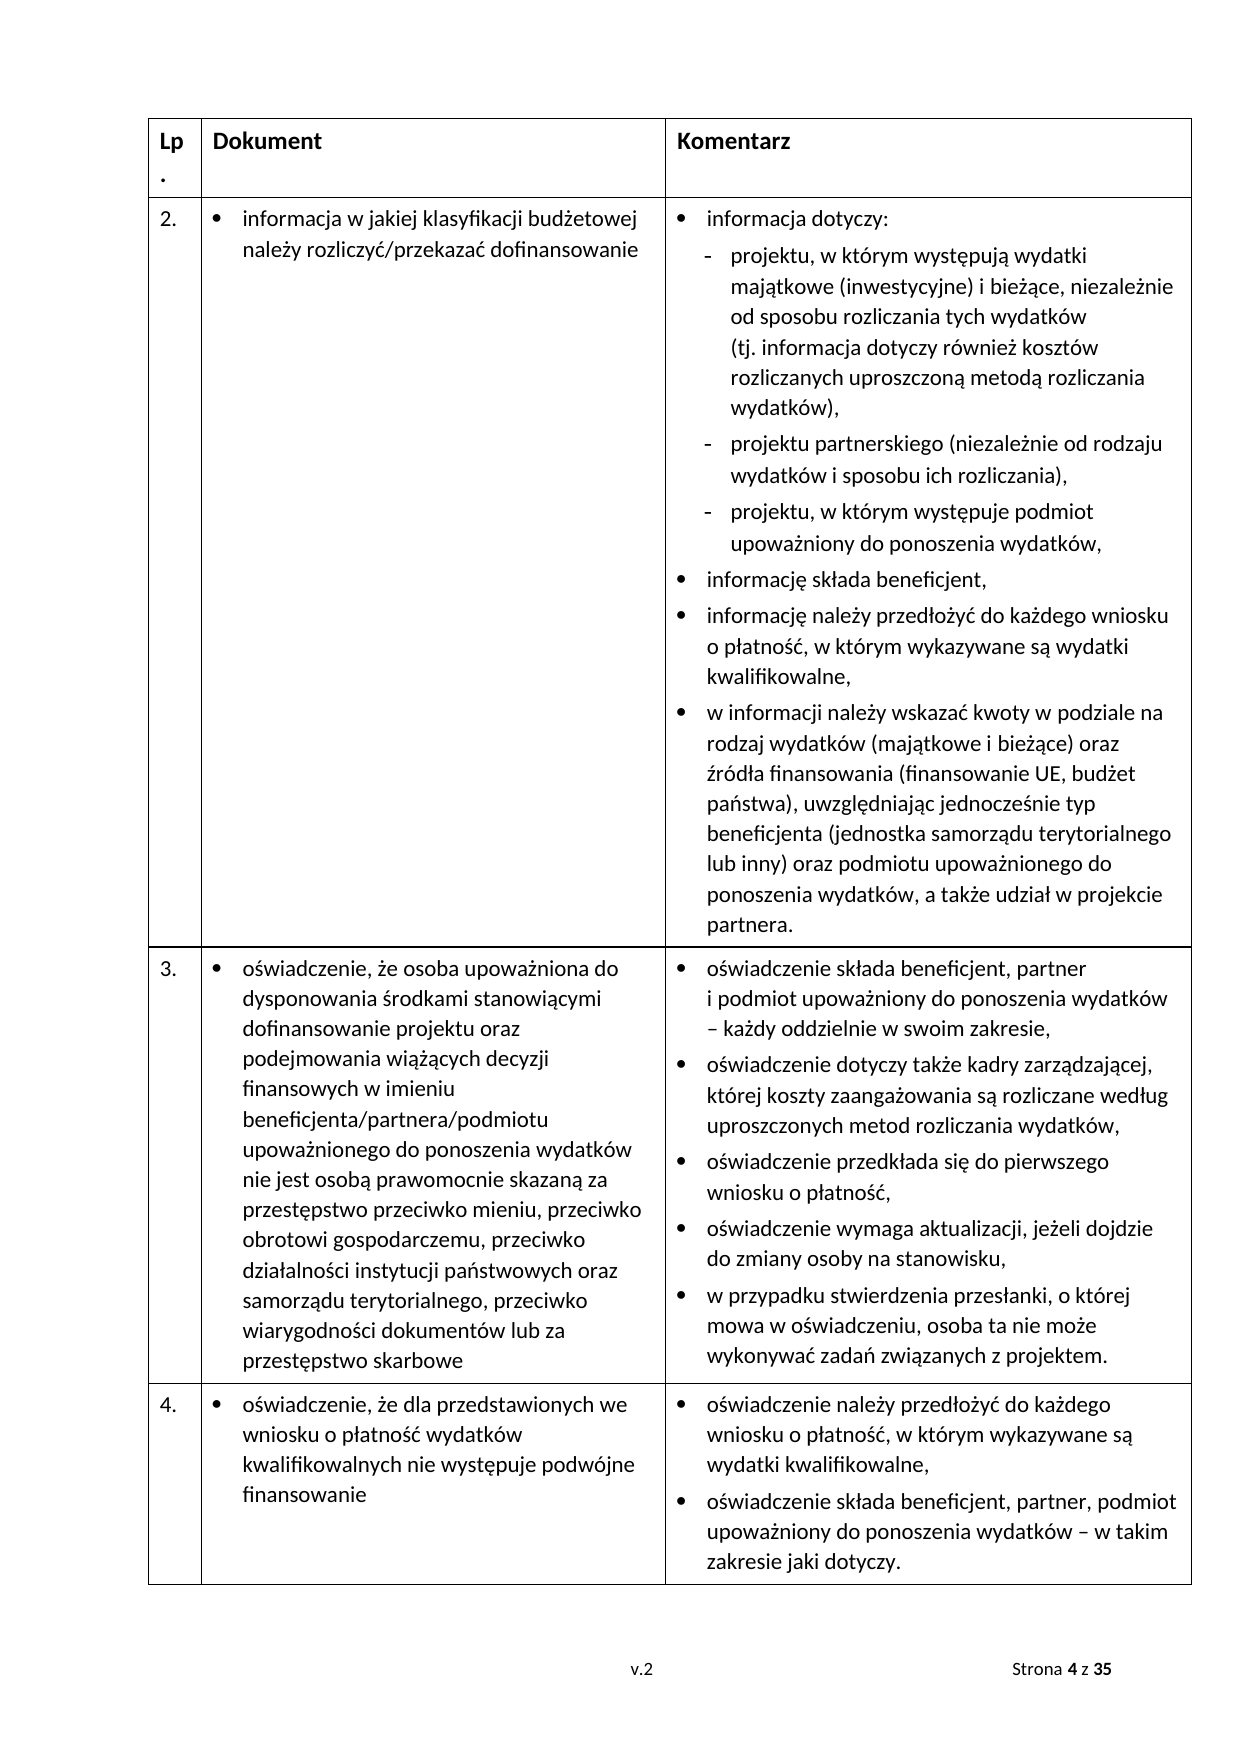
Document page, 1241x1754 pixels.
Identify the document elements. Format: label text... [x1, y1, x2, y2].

table_cell [149, 198, 201, 946]
table_cell oświadczenie należy przedłożyć do każdego wniosku o płatność, w którym wykazywane są wydatki kwalifikowalne, oświadczenie składa beneficjent, partner, podmiot upoważniony do ponoszenia wydatków – w takim zakresie jaki dotyczy. [666, 1384, 1191, 1584]
table_cell oświadczenie, że osoba upoważniona do dysponowania środkami stanowiącymi dofinansowanie projektu oraz podejmowania wiążących decyzji finansowych w imieniu beneficjenta/partnera/podmiotu upoważnionego do ponoszenia wydatków nie jest osobą prawomocnie skazaną za przestępstwo przeciwko mieniu, przeciwko obrotowi gospodarczemu, przeciwko działalności instytucji państwowych oraz samorządu terytorialnego, przeciwko wiarygodności dokumentów lub za przestępstwo skarbowe [202, 948, 665, 1383]
table_header Dokument [202, 119, 665, 197]
table_header Lp. [149, 119, 201, 197]
table_cell informacja dotyczy: projektu, w którym występują wydatki majątkowe (inwestycyjne) i bieżące, niezależnie od sposobu rozliczania tych wydatków (tj. informacja dotyczy również kosztów rozliczanych uproszczoną metodą rozliczania wydatków), projektu partnerskiego (niezależnie od rodzaju wydatków i sposobu ich rozliczania), projektu, w którym występuje podmiot upoważniony do ponoszenia wydatków, informację składa beneficjent, informację należy przedłożyć do każdego wniosku o płatność, w którym wykazywane są wydatki kwalifikowalne, w informacji należy wskazać kwoty w podziale na rodzaj wydatków (majątkowe i bieżące) oraz źródła finansowania (finansowanie UE, budżet państwa), uwzględniając jednocześnie typ beneficjenta (jednostka samorządu terytorialnego lub inny) oraz podmiotu upoważnionego do ponoszenia wydatków, a także udział w projekcie partnera. [666, 198, 1191, 946]
table_cell [149, 1384, 201, 1584]
table_cell [149, 948, 201, 1383]
table_cell informacja w jakiej klasyfikacji budżetowej należy rozliczyć/przekazać dofinansowanie [202, 198, 665, 946]
table_header Komentarz [666, 119, 1191, 197]
table_cell oświadczenie składa beneficjent, partner i podmiot upoważniony do ponoszenia wydatków – każdy oddzielnie w swoim zakresie, oświadczenie dotyczy także kadry zarządzającej, której koszty zaangażowania są rozliczane według uproszczonych metod rozliczania wydatków, oświadczenie przedkłada się do pierwszego wniosku o płatność, oświadczenie wymaga aktualizacji, jeżeli dojdzie do zmiany osoby na stanowisku, w przypadku stwierdzenia przesłanki, o której mowa w oświadczeniu, osoba ta nie może wykonywać zadań związanych z projektem. [666, 948, 1191, 1383]
table_cell oświadczenie, że dla przedstawionych we wniosku o płatność wydatków kwalifikowalnych nie występuje podwójne finansowanie [202, 1384, 665, 1584]
